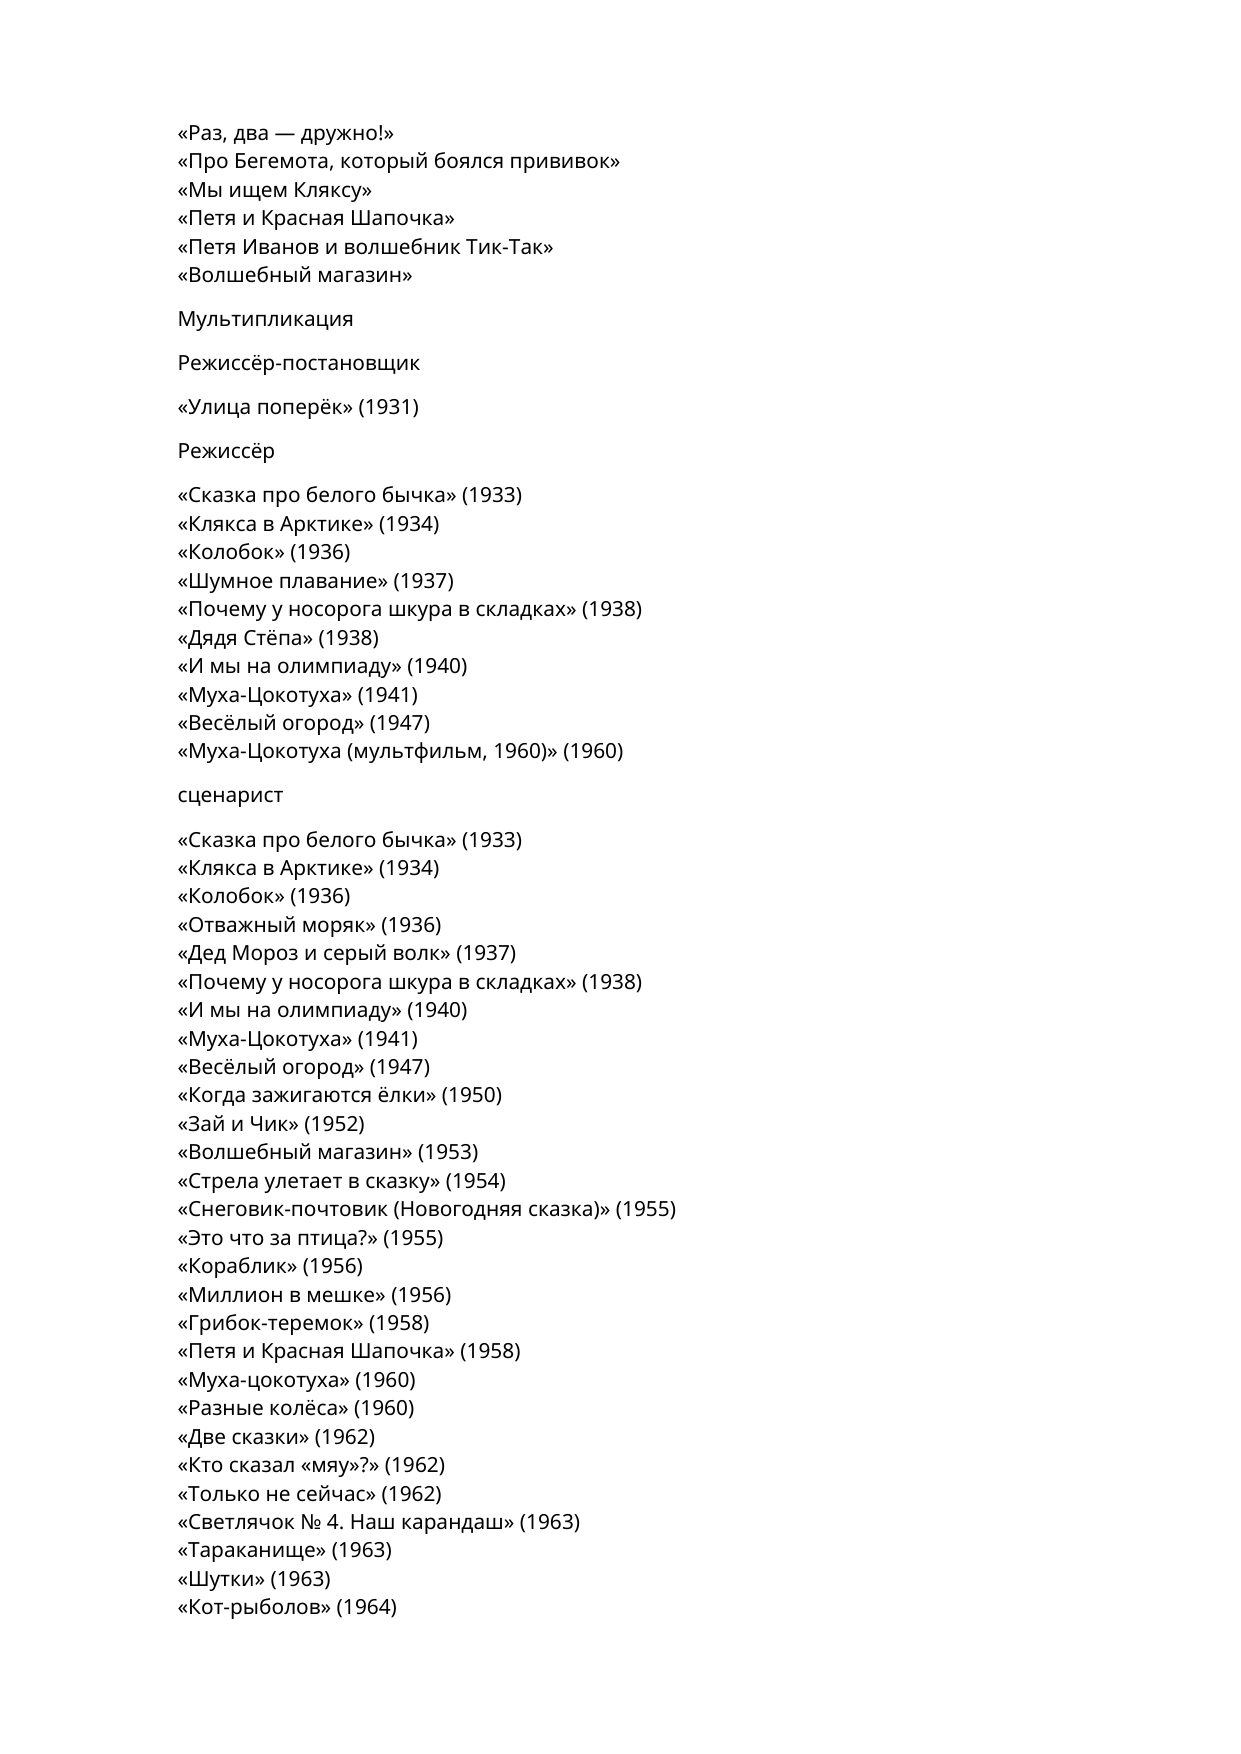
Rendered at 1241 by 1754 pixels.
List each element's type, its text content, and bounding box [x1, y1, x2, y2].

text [177, 825, 1152, 1621]
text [177, 118, 1152, 289]
text Режиссёр [177, 437, 1152, 465]
text Режиссёр-постановщик [177, 348, 1152, 377]
text «Сказка про белого бычка» (1933) «Клякса в Арктике» (1934) «Колобок» (1936) «Шумное плавание» (1937) «Почему у носорога шкура в складках» (1938) «Дядя Стёпа» (1938) «И мы на олимпиаду» (1940) «Муха-Цокотуха» (1941) «Весёлый огород» (1947) «Муха-Цокотуха (мультфильм, 1960)» (1960) [177, 481, 1152, 765]
text сценарист [177, 781, 1152, 809]
text «Улица поперёк» (1931) [177, 392, 1152, 421]
text Мультипликация [177, 304, 1152, 333]
